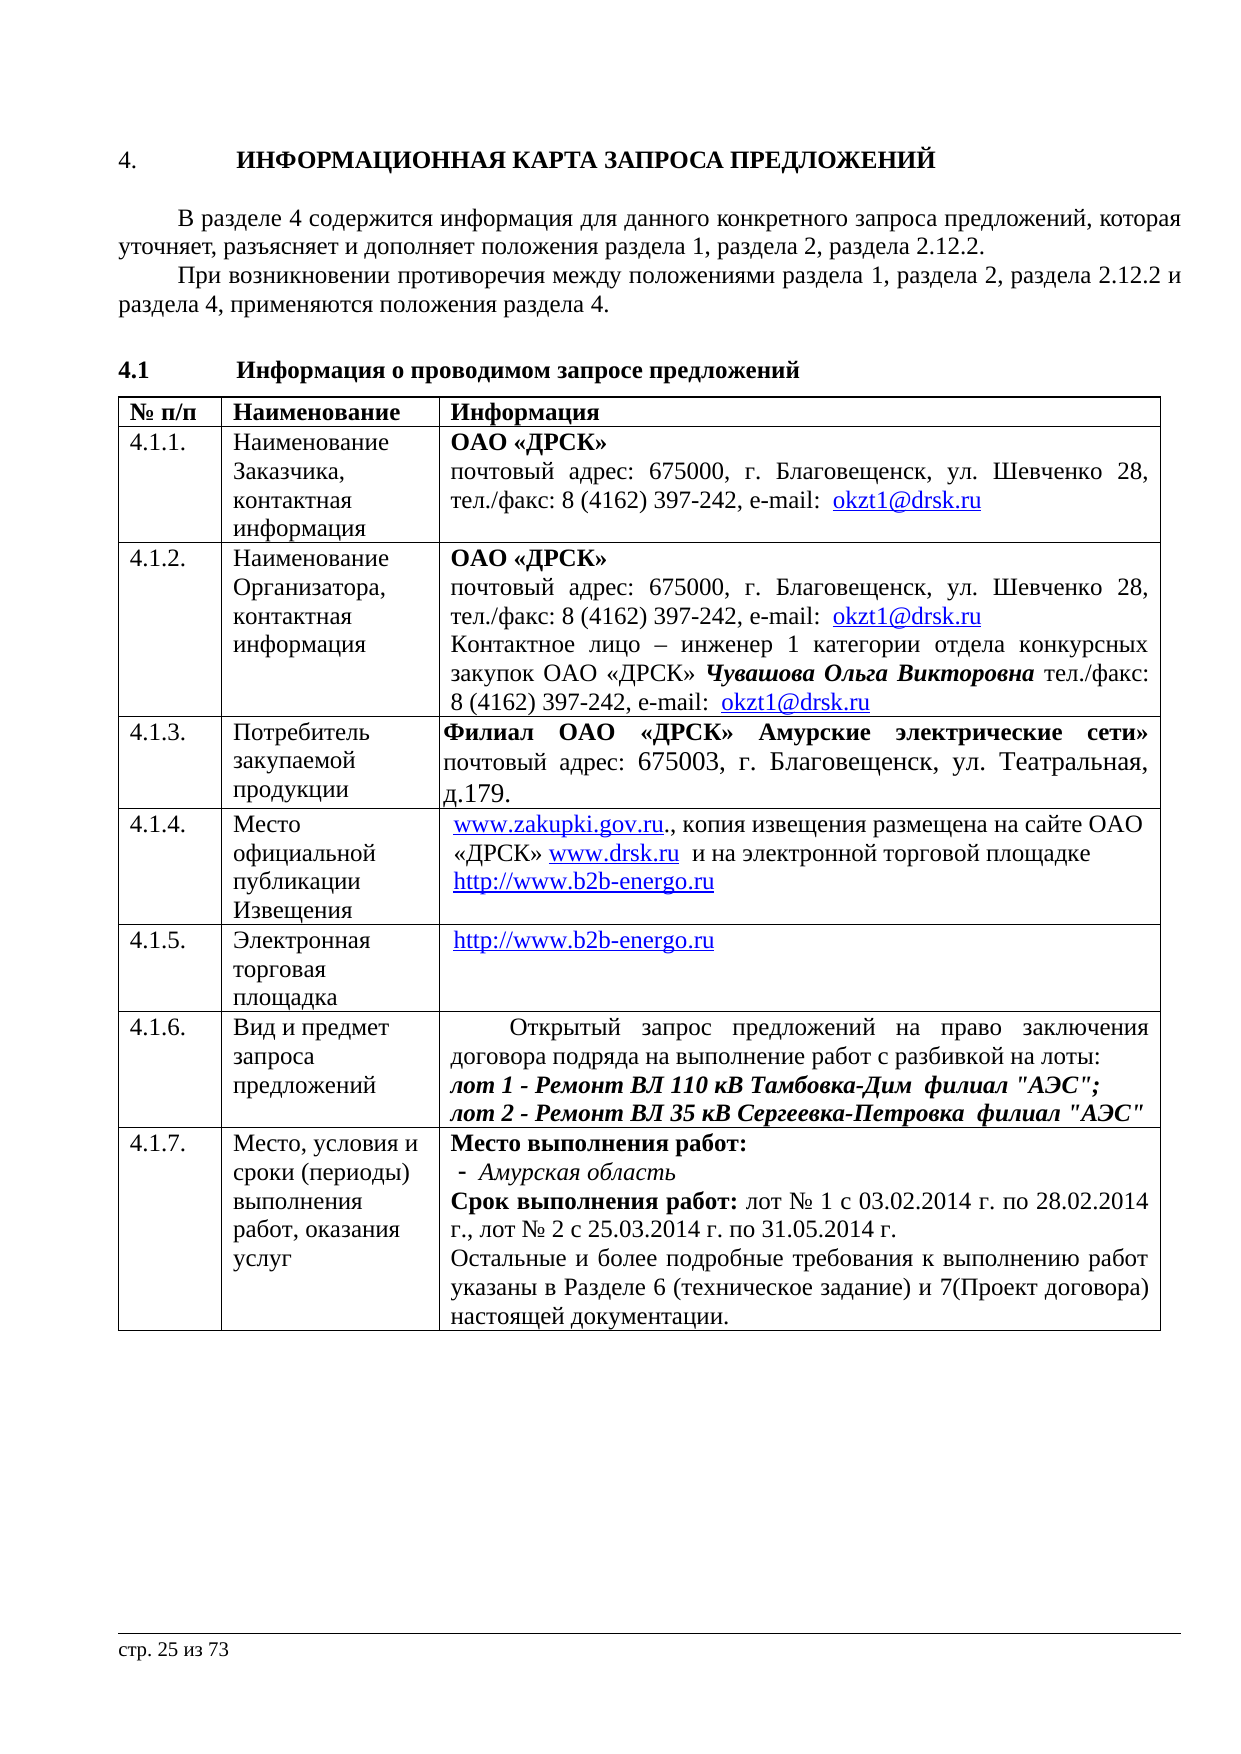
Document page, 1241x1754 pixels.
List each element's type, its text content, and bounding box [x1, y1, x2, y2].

table_cell ОАО «ДРСК» почтовый адрес: 675000, г. Благовещенск, ул. Шевченко 28, тел./факс: 8 (4162) 397-242, e-mail: okzt1@drsk.ru Контактное лицо – инженер 1 категории отдела конкурсных закупок ОАО «ДРСК» Чувашова Ольга Викторовна тел./факс: 8 (4162) 397-242, e-mail: okzt1@drsk.ru [440, 543, 1160, 716]
table_cell Открытый запрос предложений на право заключения договора подряда на выполнение работ с разбивкой на лоты: лот 1 - Ремонт ВЛ 110 кВ Тамбовка-Дим филиал "АЭС"; лот 2 - Ремонт ВЛ 35 кВ Сергеевка-Петровка филиал "АЭС" [440, 1012, 1160, 1127]
table_cell Филиал ОАО «ДРСК» Амурские электрические сети» почтовый адрес: 675003, г. Благовещенск, ул. Театральная, д.179. [440, 717, 1160, 808]
table_cell [119, 1012, 221, 1127]
text В разделе 4 содержится информация для данного конкретного запроса предложений, которая уточняет, разъясняет и дополняет положения раздела 1, раздела 2, раздела 2.12.2. [118, 203, 1181, 260]
table_cell Место выполнения работ: Амурская область Срок выполнения работ: лот № 1 с 03.02.2014 г. по 28.02.2014 г., лот № 2 с 25.03.2014 г. по 31.05.2014 г. Остальные и более подробные требования к выполнению работ указаны в Разделе 6 (техническое задание) и 7(Проект договора) настоящей документации. [440, 1128, 1160, 1329]
table_cell http://www.b2b-energo.ru [440, 925, 1160, 1011]
table_cell [119, 809, 221, 924]
table_cell Вид и предмет запроса предложений [222, 1012, 439, 1127]
table_header Наименование [222, 398, 439, 426]
table_cell Место официальной публикации Извещения [222, 809, 439, 924]
table_cell Электронная торговая площадка [222, 925, 439, 1011]
table_cell [119, 1128, 221, 1329]
subtitle ИНФОРМАЦИОННАЯ КАРТА ЗАПРОСА ПРЕДЛОЖЕНИЙ [118, 145, 1181, 174]
table_cell Место, условия и сроки (периоды) выполнения работ, оказания услуг [222, 1128, 439, 1329]
table_cell [119, 717, 221, 808]
table_cell Потребитель закупаемой продукции [222, 717, 439, 808]
table_header Информация [440, 398, 1160, 426]
table_cell Наименование Заказчика, контактная информация [222, 427, 439, 542]
table_cell www.zakupki.gov.ru., копия извещения размещена на сайте ОАО «ДРСК» www.drsk.ru и на электронной торговой площадке http://www.b2b-energo.ru [440, 809, 1160, 924]
table_cell [119, 925, 221, 1011]
text При возникновении противоречия между положениями раздела 1, раздела 2, раздела 2.12.2 и раздела 4, применяются положения раздела 4. [118, 260, 1181, 318]
table_cell [119, 543, 221, 716]
table_header № п/п [119, 398, 221, 426]
table_cell Наименование Организатора, контактная информация [222, 543, 439, 716]
table_cell [119, 427, 221, 542]
table_cell ОАО «ДРСК» почтовый адрес: 675000, г. Благовещенск, ул. Шевченко 28, тел./факс: 8 (4162) 397-242, e-mail: okzt1@drsk.ru [440, 427, 1160, 542]
subtitle Информация о проводимом запросе предложений [118, 355, 1181, 384]
